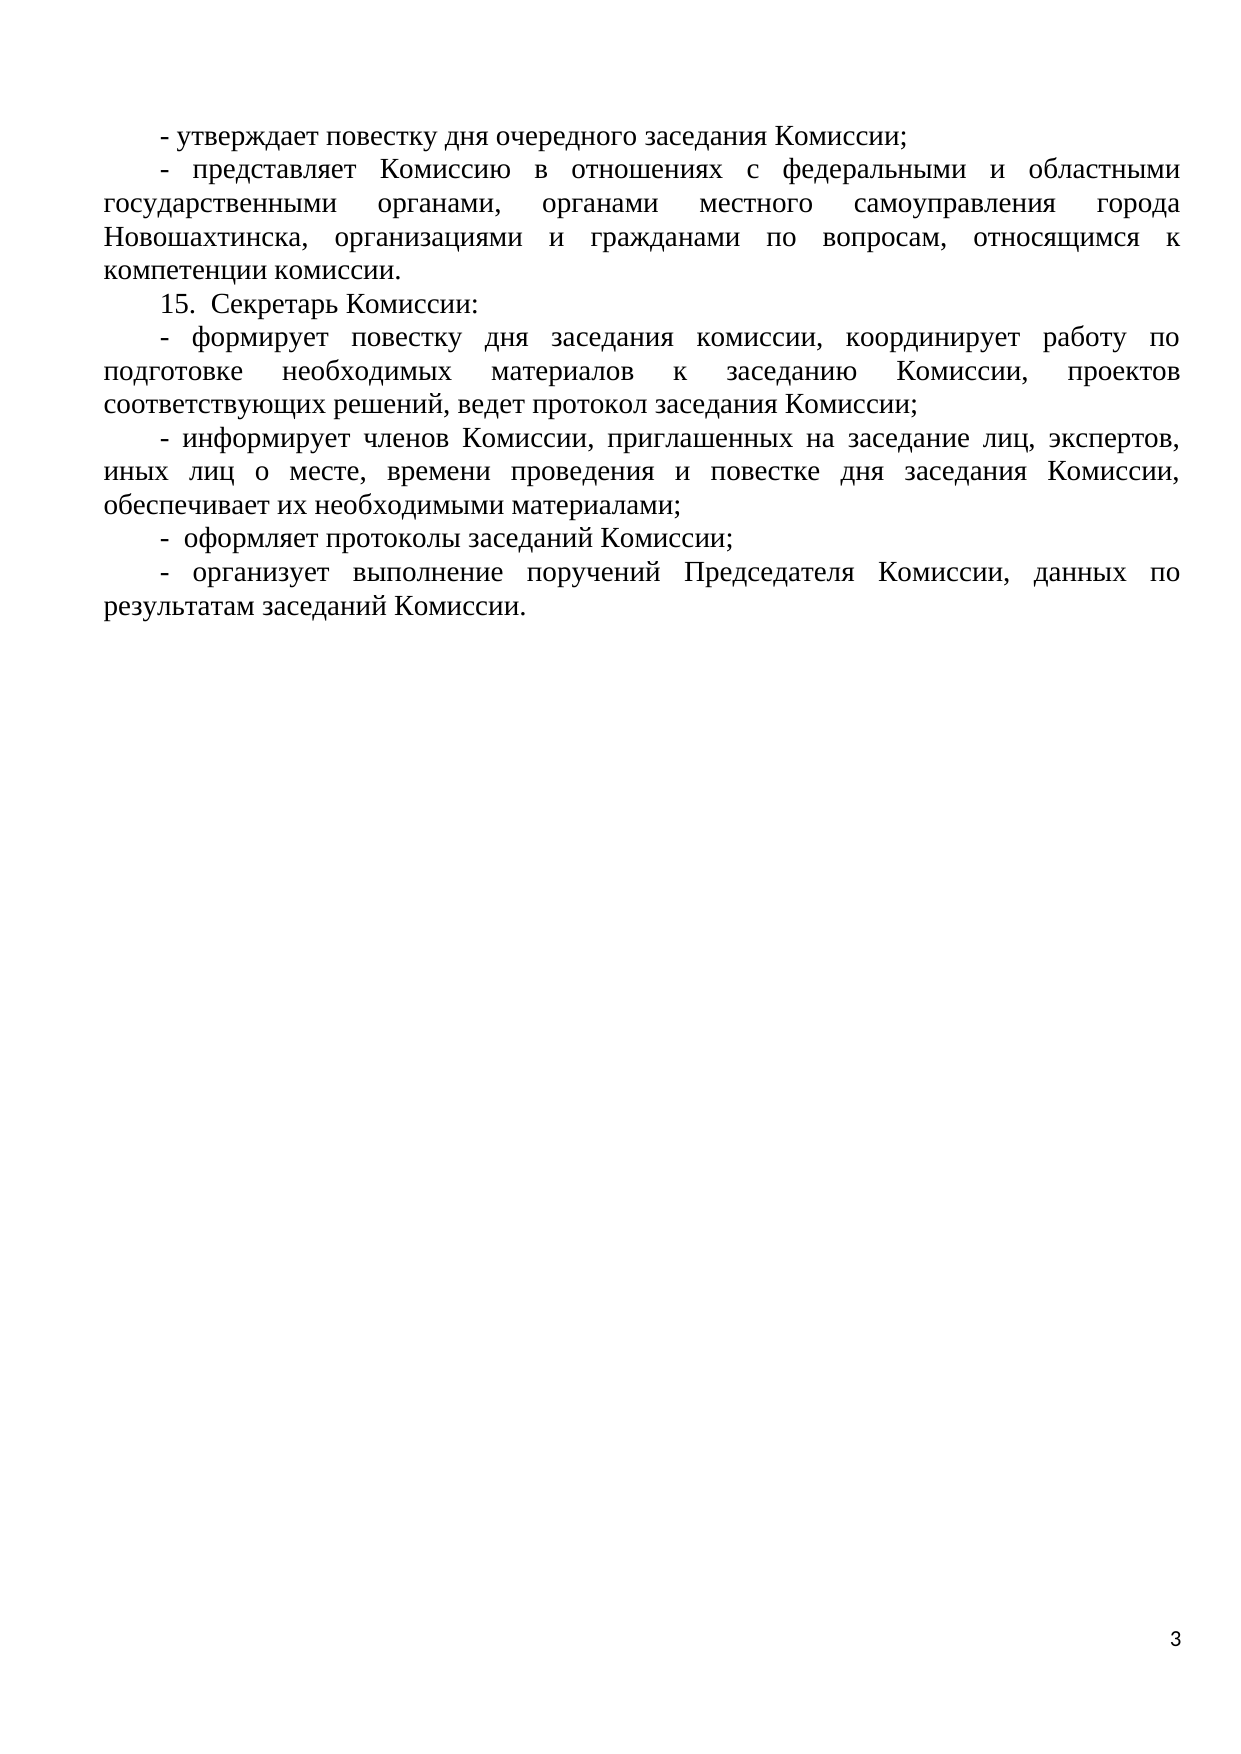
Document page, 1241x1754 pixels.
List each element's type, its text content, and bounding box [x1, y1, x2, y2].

text - организует выполнение поручений Председателя Комиссии, данных по результатам заседаний Комиссии. [103, 554, 1181, 621]
text - оформляет протоколы заседаний Комиссии; [103, 521, 1181, 554]
text - представляет Комиссию в отношениях с федеральными и областными государственными органами, органами местного самоуправления города Новошахтинска, организациями и гражданами по вопросам, относящимся к компетенции комиссии. [103, 152, 1181, 286]
text - формирует повестку дня заседания комиссии, координирует работу по подготовке необходимых материалов к заседанию Комиссии, проектов соответствующих решений, ведет протокол заседания Комиссии; [103, 319, 1181, 420]
text 15. Секретарь Комиссии: [103, 286, 1181, 319]
text - утверждает повестку дня очередного заседания Комиссии; [103, 118, 1181, 152]
text - информирует членов Комиссии, приглашенных на заседание лиц, экспертов, иных лиц о месте, времени проведения и повестке дня заседания Комиссии, обеспечивает их необходимыми материалами; [103, 420, 1181, 521]
